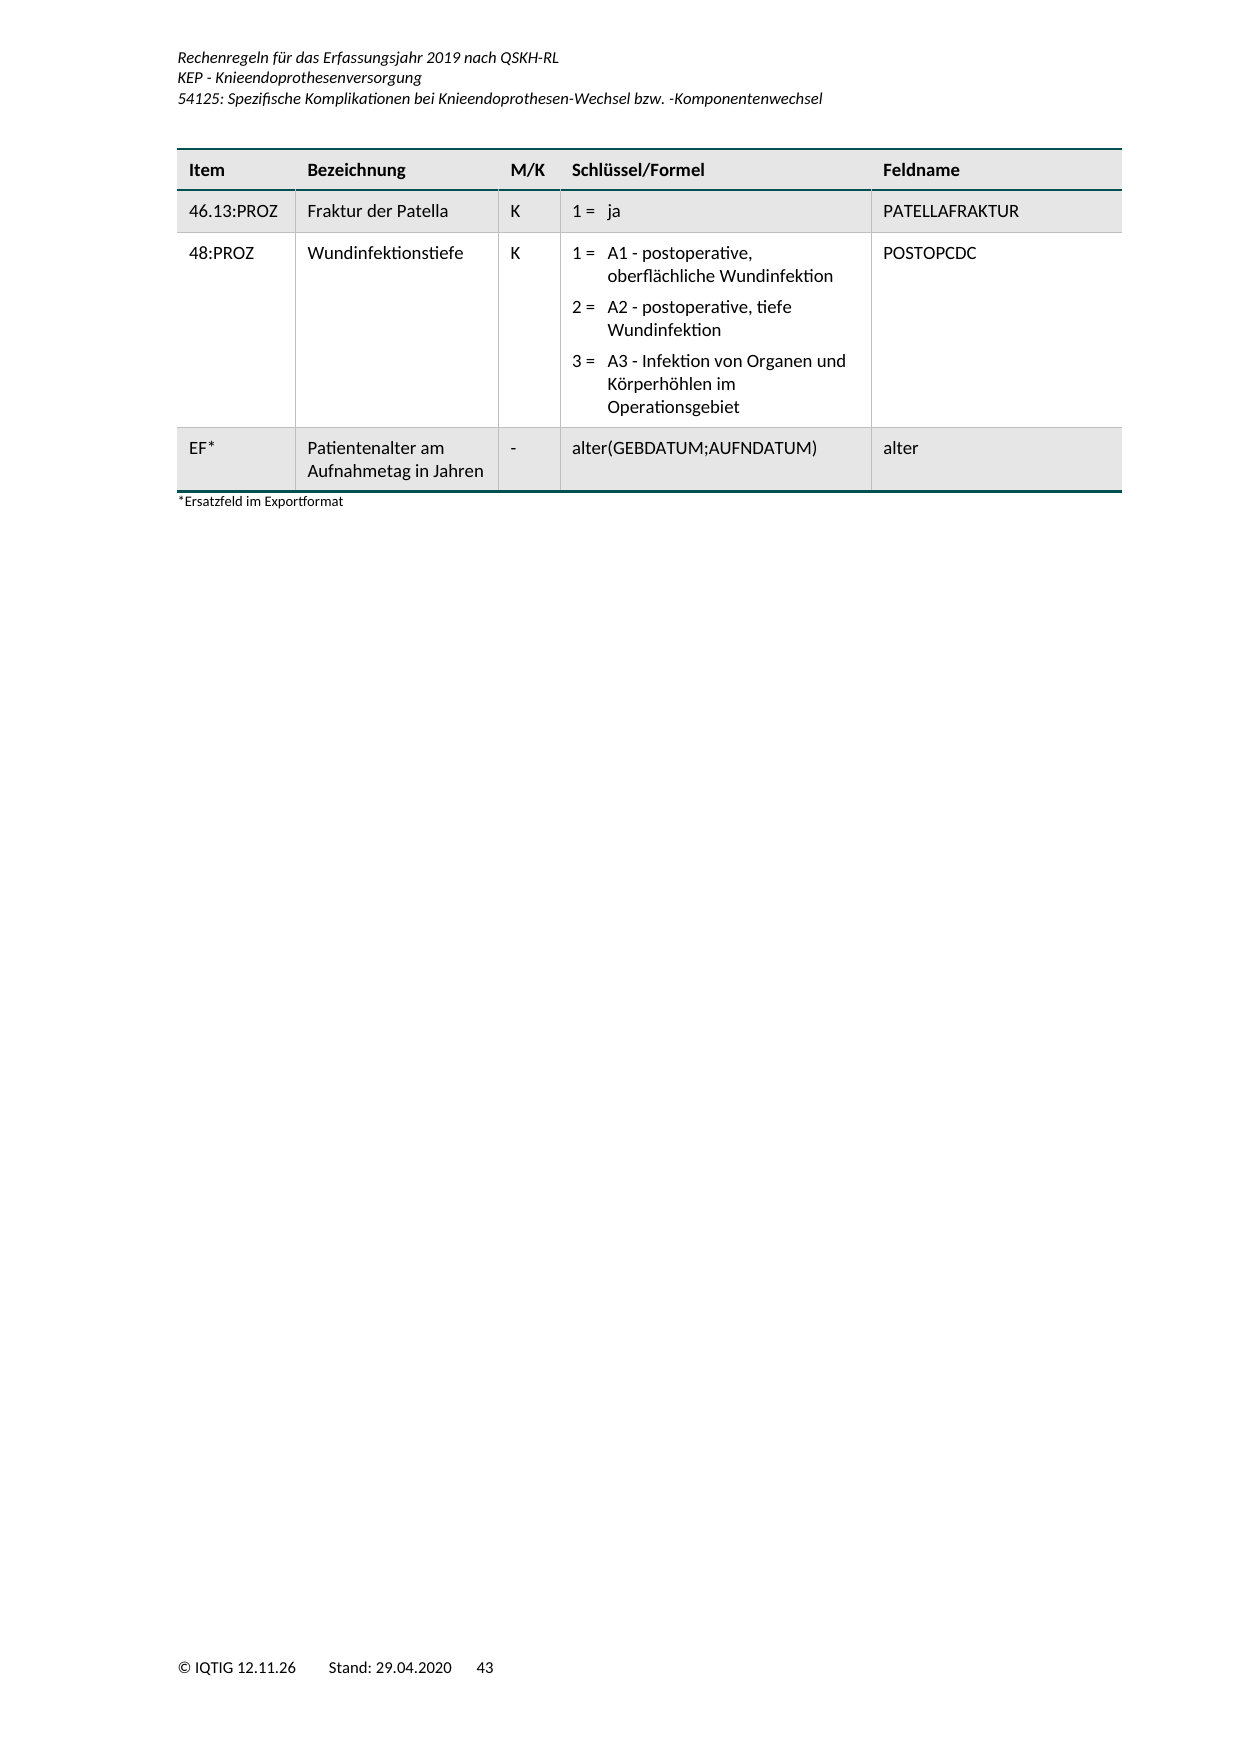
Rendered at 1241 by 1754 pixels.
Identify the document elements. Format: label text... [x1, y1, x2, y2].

table_header Feldname [871, 150, 1122, 189]
table_header Bezeichnung [295, 150, 499, 189]
table_header M/K [499, 150, 560, 189]
table_cell EF* [177, 428, 295, 490]
table_cell Patientenalter am Aufnahmetag in Jahren [296, 428, 498, 490]
table_cell POSTOPCDC [872, 233, 1122, 427]
table_cell 1 = A1 - postoperative, oberflächliche Wundinfektion 2 = A2 - postoperative, tiefe Wundinfektion 3 = A3 - Infektion von Organen und Körperhöhlen im Operationsgebiet [561, 233, 871, 427]
text *Ersatzfeld im Exportformat [177, 493, 1122, 510]
table_cell Fraktur der Patella [296, 191, 498, 232]
table_cell Wundinfektionstiefe [296, 233, 498, 427]
table_header Schlüssel/Formel [560, 150, 871, 189]
table_cell PATELLAFRAKTUR [872, 191, 1122, 232]
table_cell 48:PROZ [177, 233, 295, 427]
table_cell 1 = ja [561, 191, 871, 232]
table_cell K [499, 233, 560, 427]
table_cell - [499, 428, 560, 490]
table_cell 46.13:PROZ [177, 191, 295, 232]
table_cell alter(GEBDATUM;AUFNDATUM) [561, 428, 871, 490]
table_cell alter [872, 428, 1122, 490]
table_cell K [499, 191, 560, 232]
table_header Item [177, 150, 295, 189]
